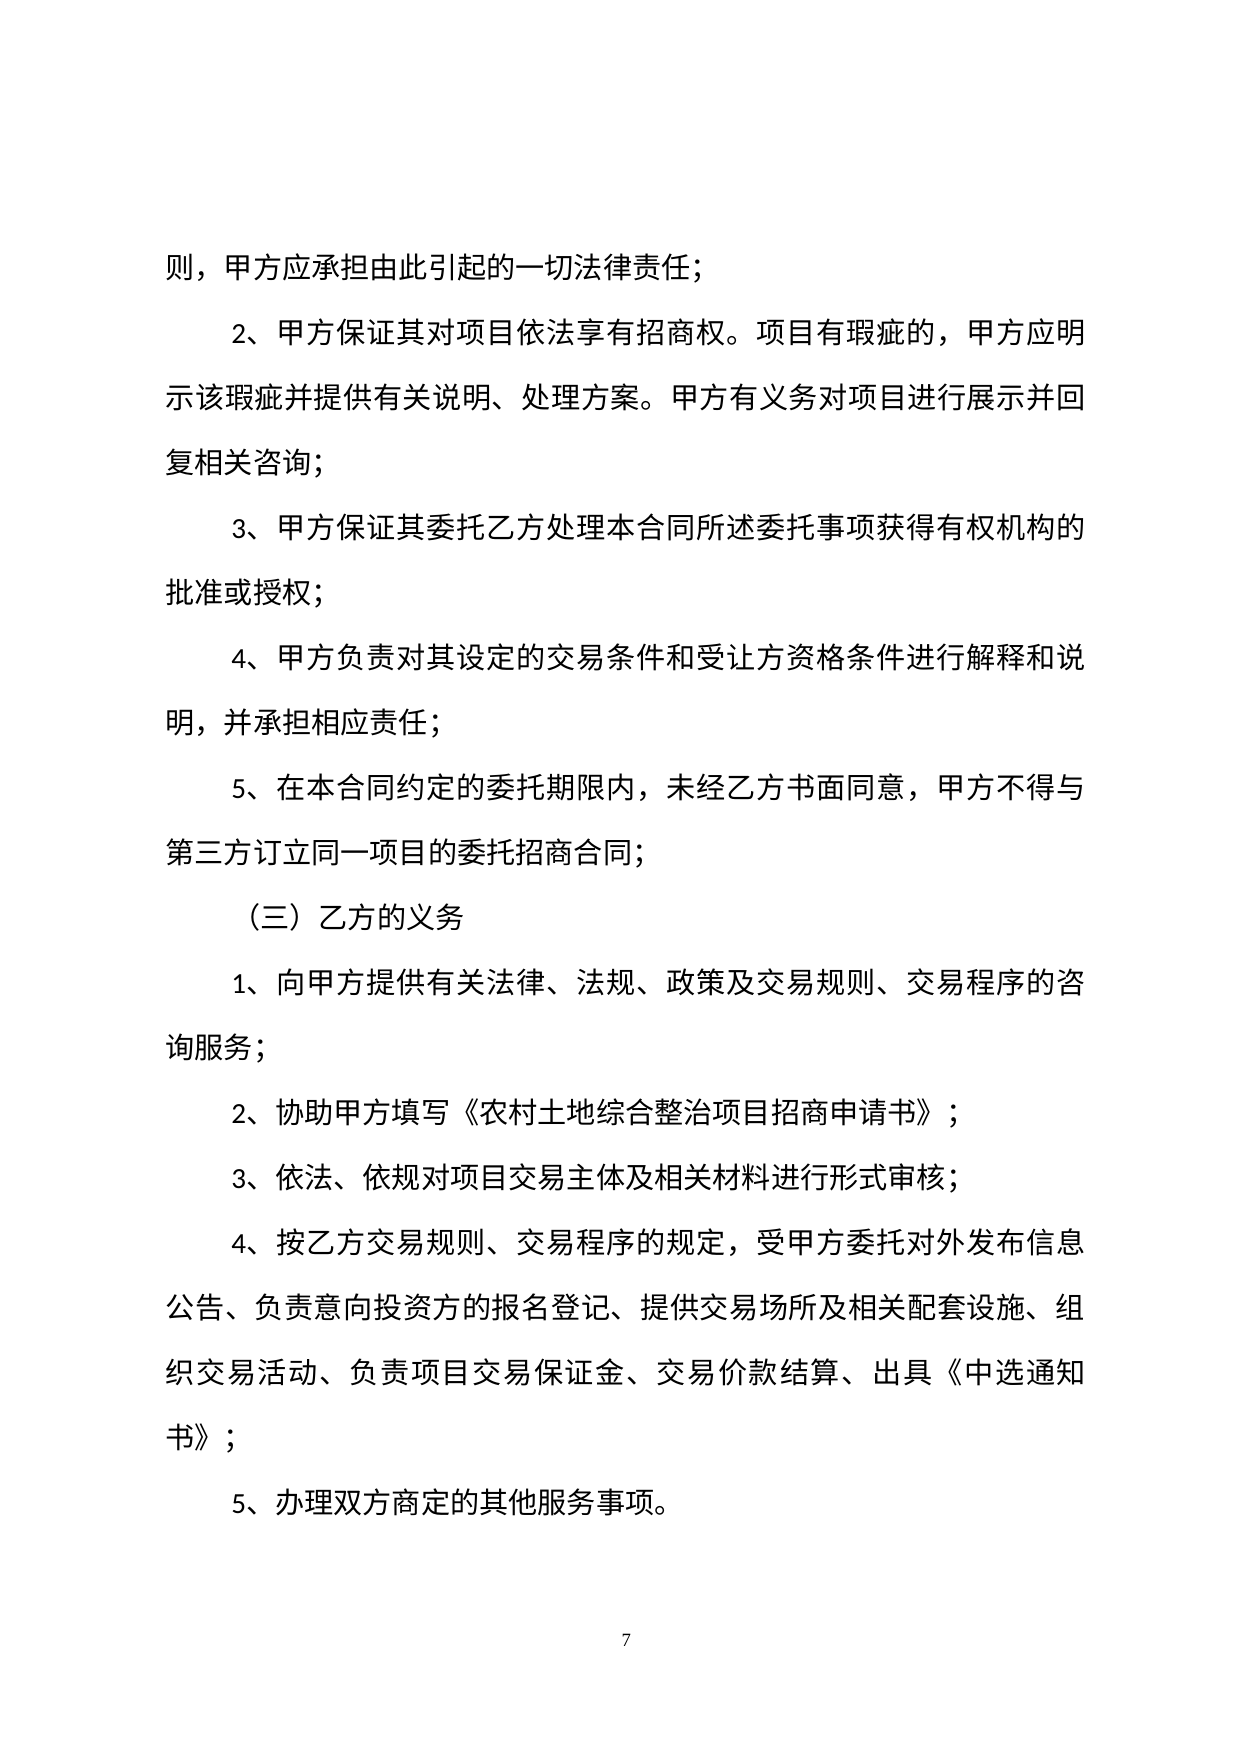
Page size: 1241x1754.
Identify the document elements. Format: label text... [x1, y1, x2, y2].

text 5、在本合同约定的委托期限内，未经乙方书面同意，甲方不得与第三方订立同一项目的委托招商合同； [165, 753, 1087, 883]
text 3、依法、依规对项目交易主体及相关材料进行形式审核； [165, 1143, 1087, 1208]
text 3、甲方保证其委托乙方处理本合同所述委托事项获得有权机构的批准或授权； [165, 493, 1087, 623]
text 2、甲方保证其对项目依法享有招商权。项目有瑕疵的，甲方应明示该瑕疵并提供有关说明、处理方案。甲方有义务对项目进行展示并回复相关咨询； [165, 298, 1087, 493]
text 1、向甲方提供有关法律、法规、政策及交易规则、交易程序的咨询服务； [165, 948, 1087, 1078]
text （三）乙方的义务 [165, 883, 1087, 948]
text 4、按乙方交易规则、交易程序的规定，受甲方委托对外发布信息公告、负责意向投资方的报名登记、提供交易场所及相关配套设施、组织交易活动、负责项目交易保证金、交易价款结算、出具《中选通知书》； [165, 1208, 1087, 1468]
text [165, 233, 1087, 298]
text 5、办理双方商定的其他服务事项。 [165, 1468, 1087, 1533]
text 4、甲方负责对其设定的交易条件和受让方资格条件进行解释和说明，并承担相应责任； [165, 623, 1087, 753]
text 2、协助甲方填写《农村土地综合整治项目招商申请书》； [165, 1078, 1087, 1143]
